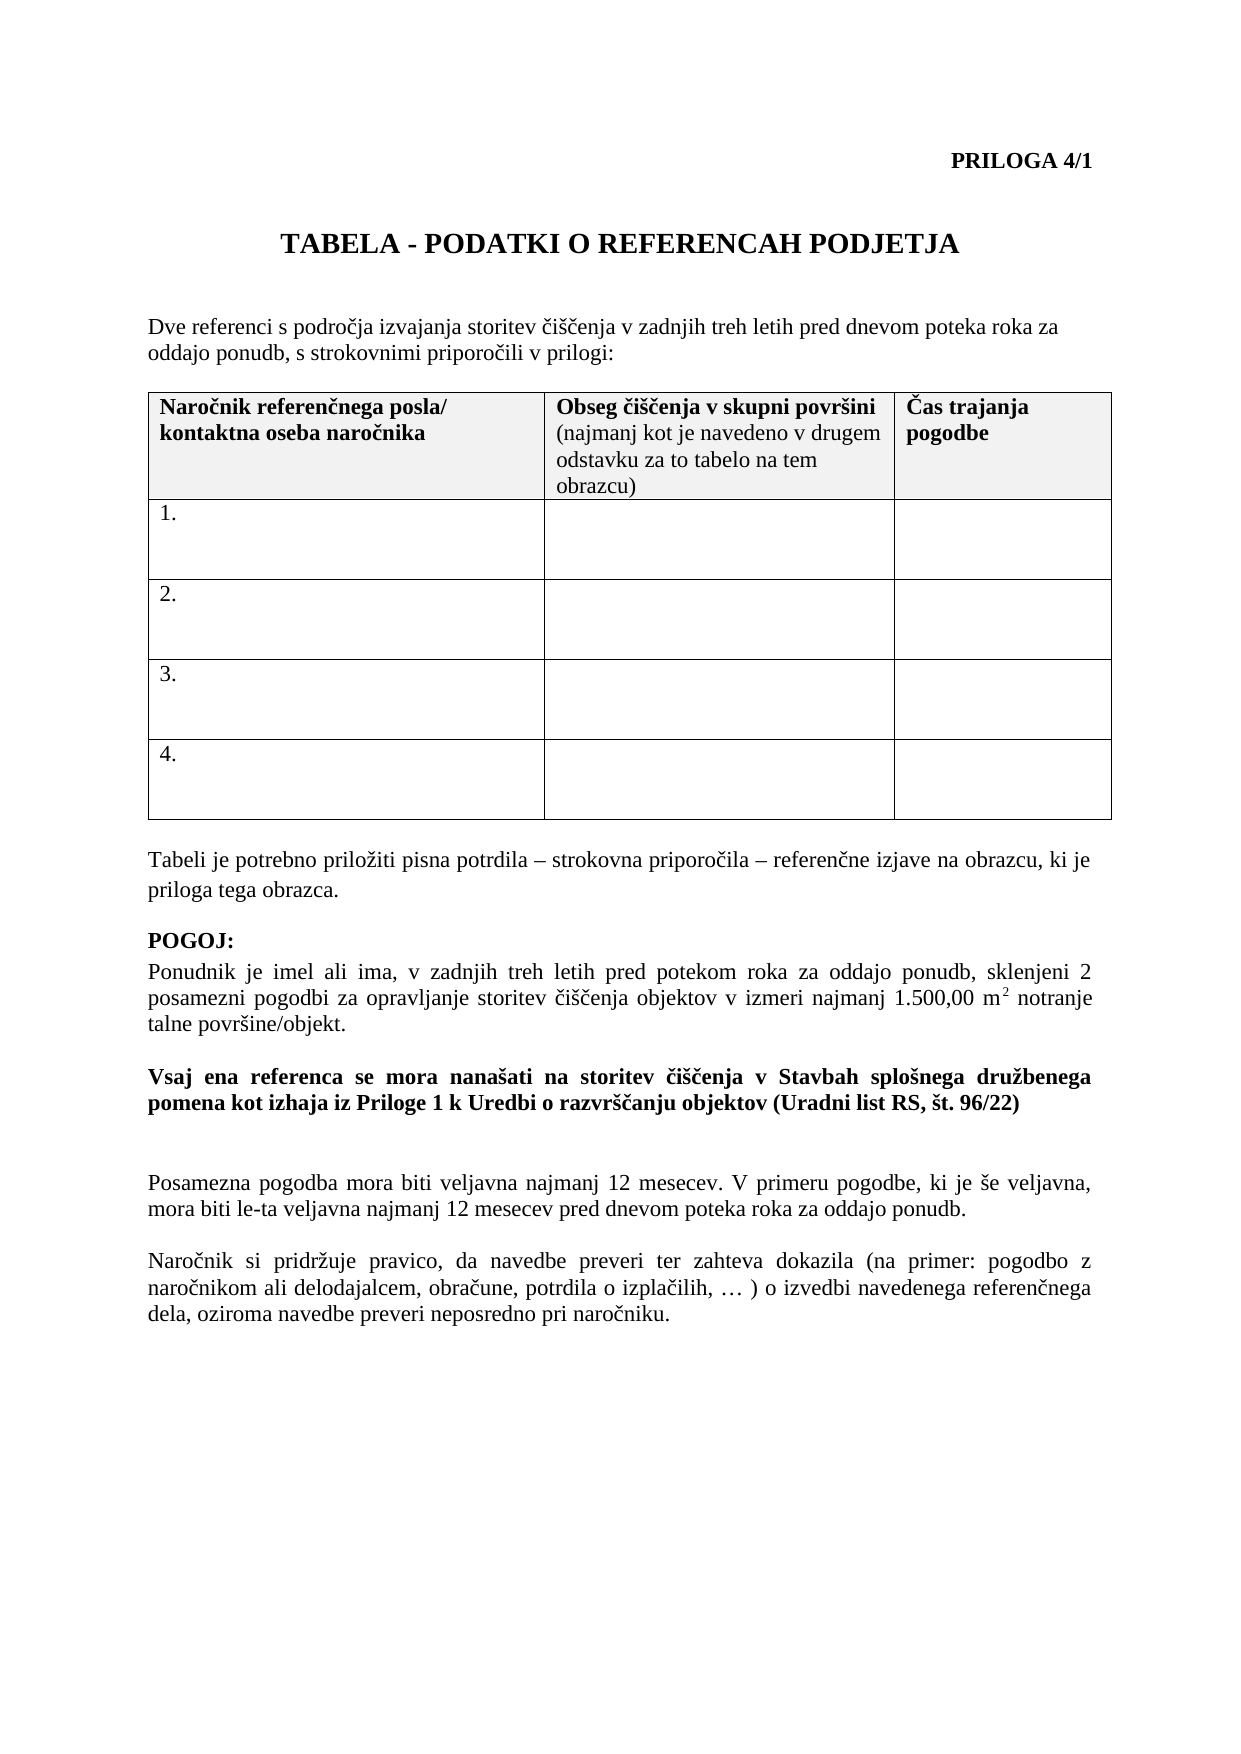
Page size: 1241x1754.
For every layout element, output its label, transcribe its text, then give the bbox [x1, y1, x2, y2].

text Ponudnik je imel ali ima, v zadnjih treh letih pred potekom roka za oddajo ponudb, sklenjeni 2 posamezni pogodbi za opravljanje storitev čiščenja objektov v izmeri najmanj 1.500,00 m2 notranje talne površine/objekt. [148, 958, 1093, 1037]
table_cell 2. [149, 580, 544, 659]
table_cell [545, 740, 894, 819]
text POGOJ: [148, 927, 1093, 954]
text Dve referenci s področja izvajanja storitev čiščenja v zadnjih treh letih pred dnevom poteka roka za oddajo ponudb, s strokovnimi priporočili v prilogi: [148, 313, 1093, 366]
text Naročnik si pridržuje pravico, da navedbe preveri ter zahteva dokazila (na primer: pogodbo z naročnikom ali delodajalcem, obračune, potrdila o izplačilih, … ) o izvedbi navedenega referenčnega dela, oziroma navedbe preveri neposredno pri naročniku. [148, 1248, 1093, 1327]
table_cell [895, 660, 1111, 739]
text Tabeli je potrebno priložiti pisna potrdila – strokovna priporočila – referenčne izjave na obrazcu, ki je priloga tega obrazca. [148, 846, 1093, 903]
table_header Naročnik referenčnega posla/ kontaktna oseba naročnika [149, 393, 544, 498]
text Posamezna pogodba mora biti veljavna najmanj 12 mesecev. V primeru pogodbe, ki je še veljavna, mora biti le-ta veljavna najmanj 12 mesecev pred dnevom poteka roka za oddajo ponudb. [148, 1168, 1093, 1221]
table_cell 4. [149, 740, 544, 819]
text TABELA - PODATKI O REFERENCAH PODJETJA [148, 227, 1093, 260]
text Vsaj ena referenca se mora nanašati na storitev čiščenja v Stavbah splošnega družbenega pomena kot izhaja iz Priloge 1 k Uredbi o razvrščanju objektov (Uradni list RS, št. 96/22) [148, 1063, 1093, 1116]
table_cell [895, 740, 1111, 819]
table_cell [545, 660, 894, 739]
table_cell [895, 580, 1111, 659]
text PRILOGA 4/1 [148, 148, 1093, 174]
table_cell 1. [149, 500, 544, 578]
table_cell 3. [149, 660, 544, 739]
table_header Obseg čiščenja v skupni površini (najmanj kot je navedeno v drugem odstavku za to tabelo na tem obrazcu) [545, 393, 894, 498]
table_cell [895, 500, 1111, 578]
table_cell [545, 580, 894, 659]
table_header Čas trajanja pogodbe [895, 393, 1111, 498]
table_cell [545, 500, 894, 578]
